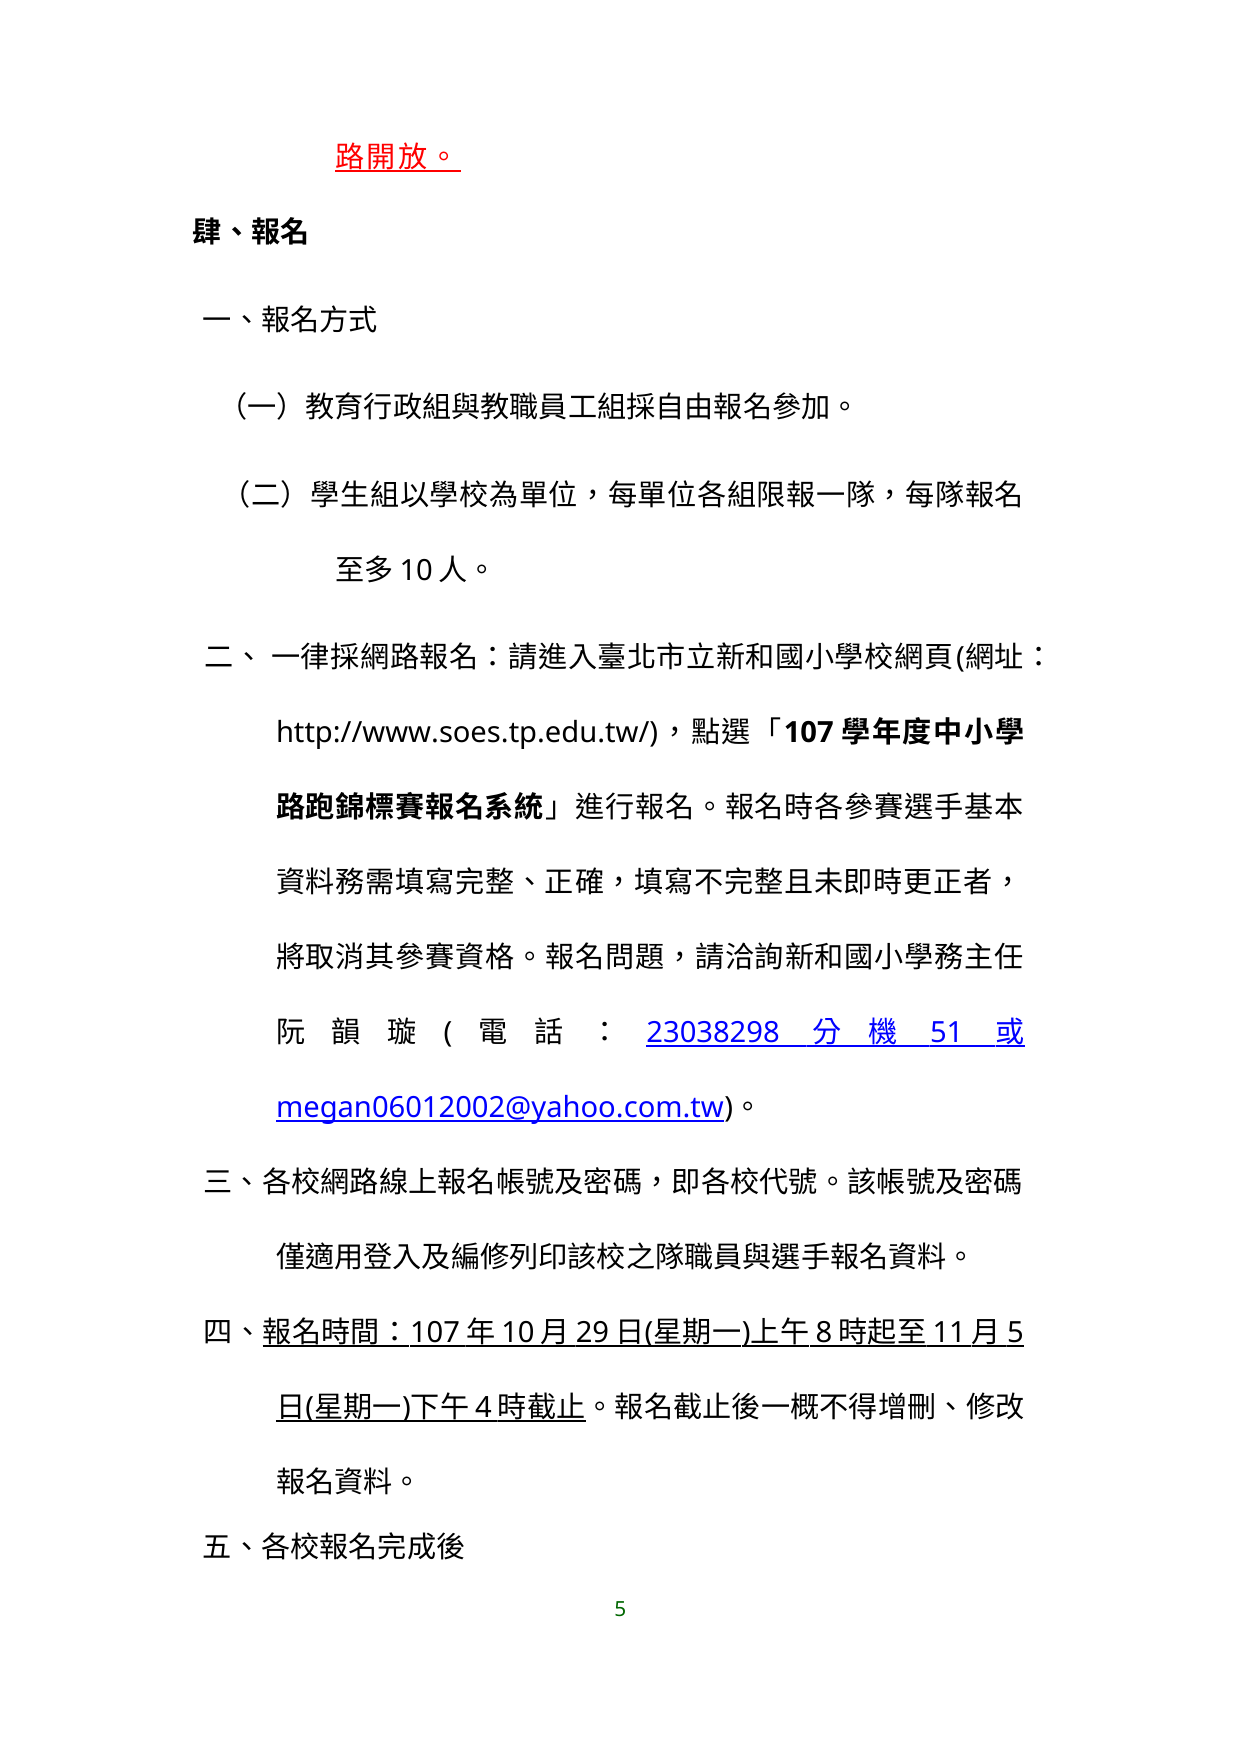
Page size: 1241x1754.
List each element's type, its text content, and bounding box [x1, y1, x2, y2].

text （二）學生組以學校為單位，每單位各組限報一隊，每隊報名至多10人。 [187, 455, 1024, 605]
text 五、各校報名完成後 [187, 1517, 1059, 1567]
text 三、各校網路線上報名帳號及密碼，即各校代號。該帳號及密碼僅適用登入及編修列印該校之隊職員與選手報名資料。 [187, 1142, 1024, 1292]
text 一、報名方式 [187, 280, 1024, 355]
text 四、報名時間：107年10月29日(星期一)上午8時起至11月5日(星期一)下午4時截止。報名截止後一概不得增刪、修改報名資料。 [187, 1292, 1024, 1517]
text 二、 一律採網路報名：請進入臺北市立新和國小學校網頁(網址：http://www.soes.tp.edu.tw/)，點選「107學年度中小學路跑錦標賽報名系統」進行報名。報名時各參賽選手基本資料務需填寫完整、正確，填寫不完整且未即時更正者，將取消其參賽資格。報名問題，請洽詢新和國小學務主任阮韻璇(電話：23038298分機51或megan06012002@yahoo.com.tw)。 [187, 617, 1024, 1142]
text （一）教育行政組與教職員工組採自由報名參加。 [187, 367, 1024, 442]
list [247, 117, 1059, 192]
list 肆、報名 [193, 192, 1059, 267]
